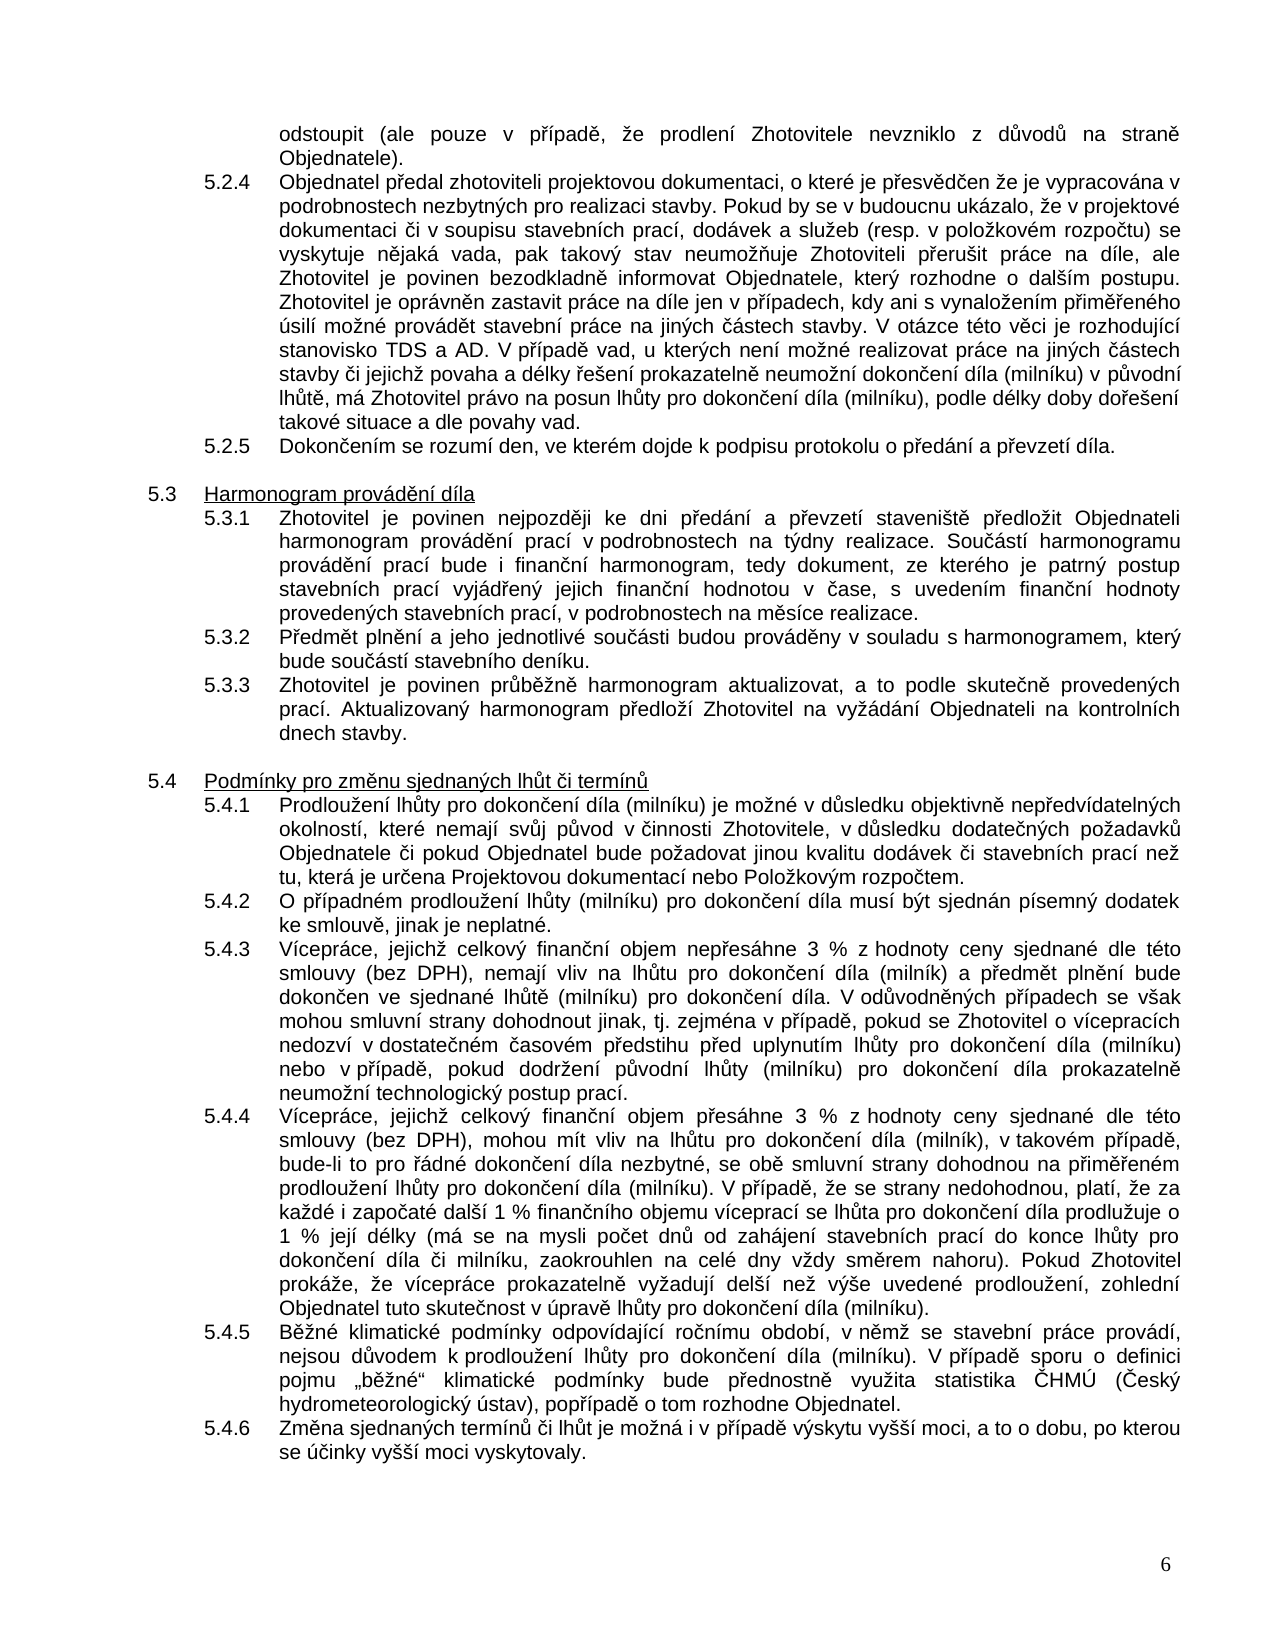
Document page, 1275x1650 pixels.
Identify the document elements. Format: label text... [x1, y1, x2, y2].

list O případném prodloužení lhůty (milníku) pro dokončení díla musí být sjednán písemný dodatek ke smlouvě, jinak je neplatné. [204, 889, 1181, 937]
list Běžné klimatické podmínky odpovídající ročnímu období, v němž se stavební práce provádí, nejsou důvodem k prodloužení lhůty pro dokončení díla (milníku). V případě sporu o definici pojmu „běžné“ klimatické podmínky bude přednostně využita statistika ČHMÚ (Český hydrometeorologický ústav), popřípadě o tom rozhodne Objednatel. [204, 1320, 1181, 1416]
list Vícepráce, jejichž celkový finanční objem nepřesáhne 3 % z hodnoty ceny sjednané dle této smlouvy (bez DPH), nemají vliv na lhůtu pro dokončení díla (milník) a předmět plnění bude dokončen ve sjednané lhůtě (milníku) pro dokončení díla. V odůvodněných případech se však mohou smluvní strany dohodnout jinak, tj. zejména v případě, pokud se Zhotovitel o vícepracích nedozví v dostatečném časovém předstihu před uplynutím lhůty pro dokončení díla (milníku) nebo v případě, pokud dodržení původní lhůty (milníku) pro dokončení díla prokazatelně neumožní technologický postup prací. [204, 937, 1181, 1104]
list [204, 122, 1181, 170]
list Zhotovitel je povinen průběžně harmonogram aktualizovat, a to podle skutečně provedených prací. Aktualizovaný harmonogram předloží Zhotovitel na vyžádání Objednateli na kontrolních dnech stavby. [204, 673, 1181, 745]
list Dokončením se rozumí den, ve kterém dojde k podpisu protokolu o předání a převzetí díla. [204, 433, 1181, 457]
list Vícepráce, jejichž celkový finanční objem přesáhne 3 % z hodnoty ceny sjednané dle této smlouvy (bez DPH), mohou mít vliv na lhůtu pro dokončení díla (milník), v takovém případě, bude-li to pro řádné dokončení díla nezbytné, se obě smluvní strany dohodnou na přiměřeném prodloužení lhůty pro dokončení díla (milníku). V případě, že se strany nedohodnou, platí, že za každé i započaté další 1 % finančního objemu víceprací se lhůta pro dokončení díla prodlužuje o 1 % její délky (má se na mysli počet dnů od zahájení stavebních prací do konce lhůty pro dokončení díla či milníku, zaokrouhlen na celé dny vždy směrem nahoru). Pokud Zhotovitel prokáže, že vícepráce prokazatelně vyžadují delší než výše uvedené prodloužení, zohlední Objednatel tuto skutečnost v úpravě lhůty pro dokončení díla (milníku). [204, 1104, 1181, 1320]
list Předmět plnění a jeho jednotlivé součásti budou prováděny v souladu s harmonogramem, který bude součástí stavebního deníku. [204, 625, 1181, 673]
list Harmonogram provádění díla [148, 481, 1181, 505]
list Prodloužení lhůty pro dokončení díla (milníku) je možné v důsledku objektivně nepředvídatelných okolností, které nemají svůj původ v činnosti Zhotovitele, v důsledku dodatečných požadavků Objednatele či pokud Objednatel bude požadovat jinou kvalitu dodávek či stavebních prací než tu, která je určena Projektovou dokumentací nebo Položkovým rozpočtem. [204, 793, 1181, 889]
list Objednatel předal zhotoviteli projektovou dokumentaci, o které je přesvědčen že je vypracována v podrobnostech nezbytných pro realizaci stavby. Pokud by se v budoucnu ukázalo, že v projektové dokumentaci či v soupisu stavebních prací, dodávek a služeb (resp. v položkovém rozpočtu) se vyskytuje nějaká vada, pak takový stav neumožňuje Zhotoviteli přerušit práce na díle, ale Zhotovitel je povinen bezodkladně informovat Objednatele, který rozhodne o dalším postupu. Zhotovitel je oprávněn zastavit práce na díle jen v případech, kdy ani s vynaložením přiměřeného úsilí možné provádět stavební práce na jiných částech stavby. V otázce této věci je rozhodující stanovisko TDS a AD. V případě vad, u kterých není možné realizovat práce na jiných částech stavby či jejichž povaha a délky řešení prokazatelně neumožní dokončení díla (milníku) v původní lhůtě, má Zhotovitel právo na posun lhůty pro dokončení díla (milníku), podle délky doby dořešení takové situace a dle povahy vad. [204, 170, 1181, 433]
list Zhotovitel je povinen nejpozději ke dni předání a převzetí staveniště předložit Objednateli harmonogram provádění prací v podrobnostech na týdny realizace. Součástí harmonogramu provádění prací bude i finanční harmonogram, tedy dokument, ze kterého je patrný postup stavebních prací vyjádřený jejich finanční hodnotou v čase, s uvedením finanční hodnoty provedených stavebních prací, v podrobnostech na měsíce realizace. [204, 505, 1181, 625]
list Podmínky pro změnu sjednaných lhůt či termínů [148, 769, 1181, 793]
list Změna sjednaných termínů či lhůt je možná i v případě výskytu vyšší moci, a to o dobu, po kterou se účinky vyšší moci vyskytovaly. [204, 1416, 1181, 1464]
